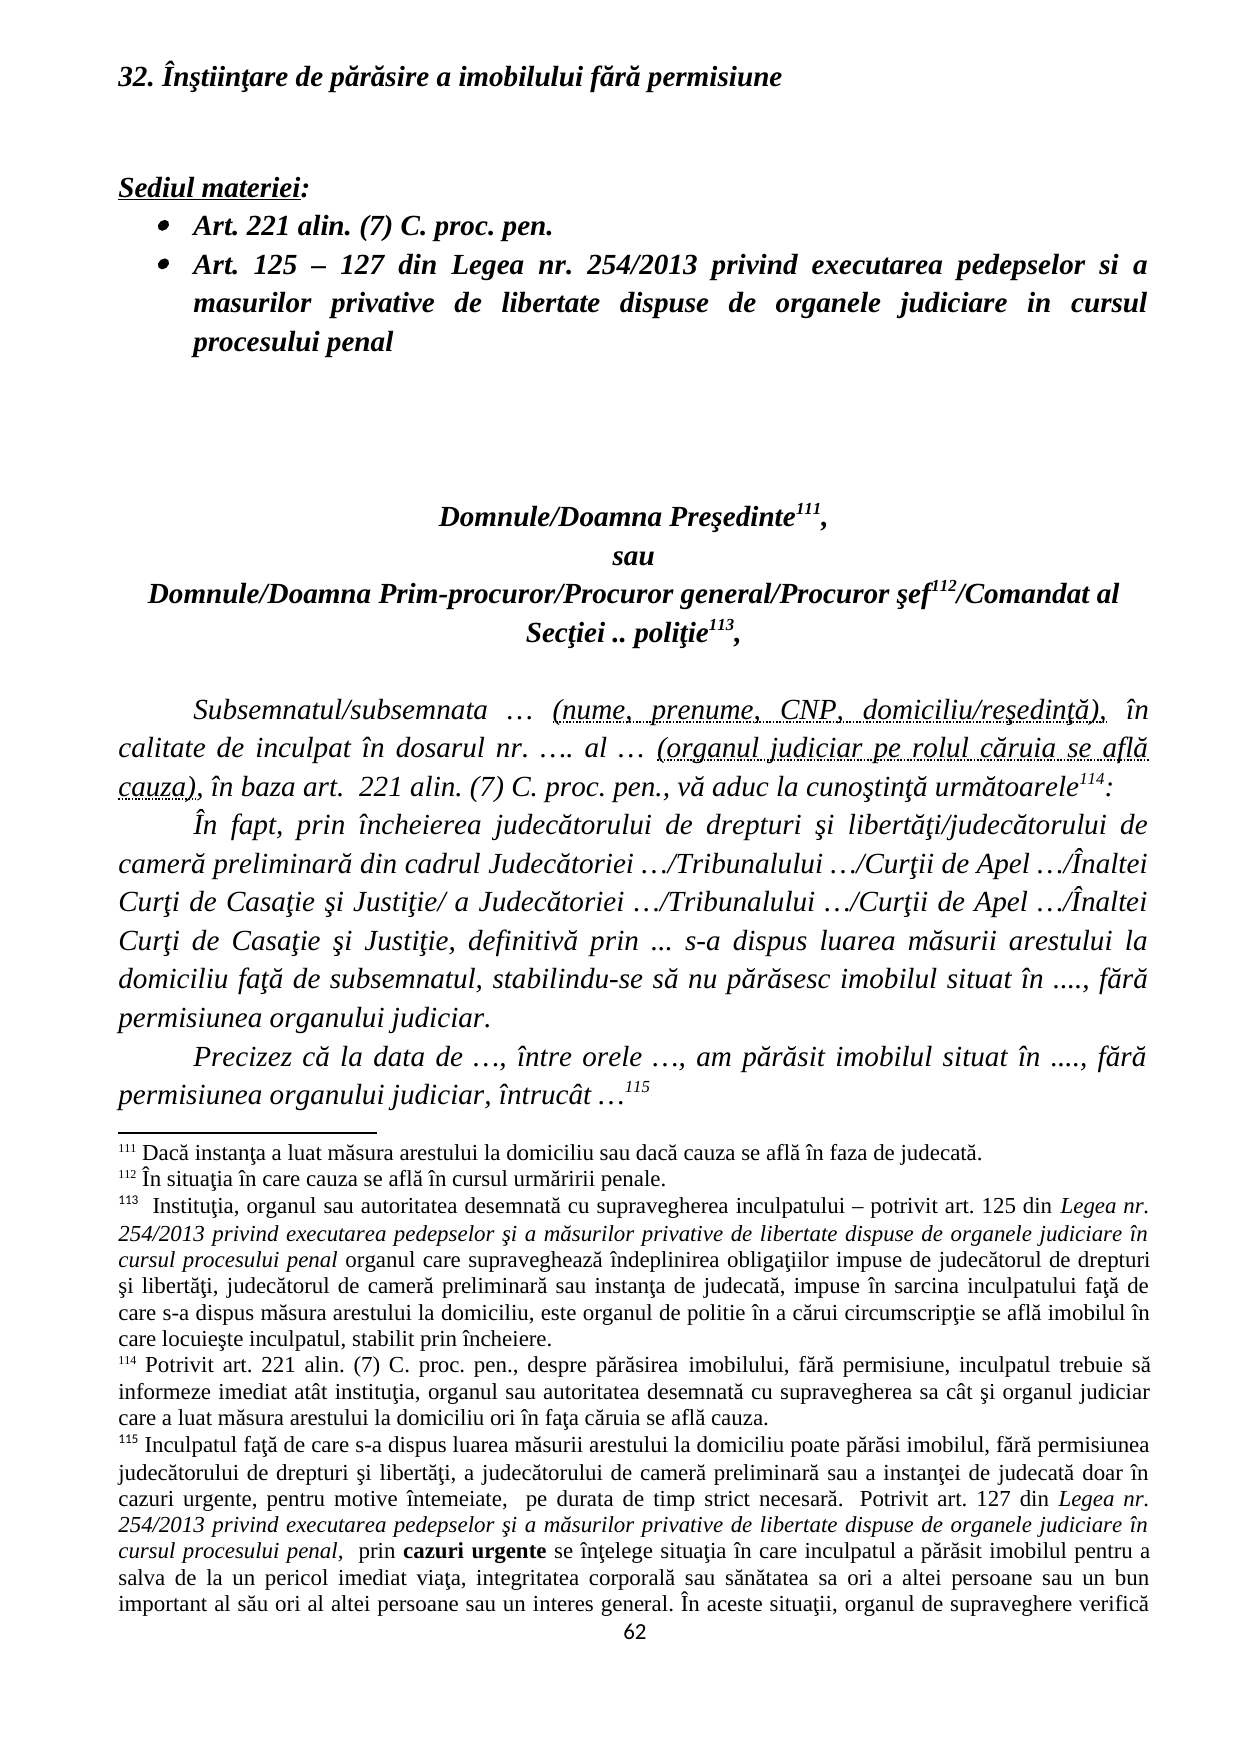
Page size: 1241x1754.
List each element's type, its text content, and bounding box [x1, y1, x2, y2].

list Art. 221 alin. (7) C. proc. pen. [156, 208, 1152, 242]
text Sediul materiei: [118, 170, 1152, 203]
text Subsemnatul/subsemnata … (nume, prenume, CNP, domiciliu/reşedinţă), în calitate de inculpat în dosarul nr. …. al … (organul judiciar pe rolul căruia se află cauza), în baza art. 221 alin. (7) C. proc. pen., vă aduc la cunoştinţă următoarele: [118, 692, 1152, 802]
subtitle 32. Înştiinţare de părăsire a imobilului fără permisiune [118, 59, 1152, 93]
text Domnule/Doamna Prim-procuror/Procuror general/Procuror şef/Comandat al Secţiei .. poliţie, [118, 576, 1152, 648]
text Precizez că la data de …, între orele …, am părăsit imobilul situat în ...., fără permisiunea organului judiciar, întrucât … [118, 1039, 1152, 1111]
text Domnule/Doamna Preşedinte, [118, 499, 1152, 533]
text sau [118, 538, 1152, 571]
list Art. 125 – 127 din Legea nr. 254/2013 privind executarea pedepselor si a masurilor privative de libertate dispuse de organele judiciare in cursul procesului penal [156, 247, 1152, 358]
text În fapt, prin încheierea judecătorului de drepturi şi libertăţi/judecătorului de cameră preliminară din cadrul Judecătoriei …/Tribunalului …/Curţii de Apel …/Înaltei Curţi de Casaţie şi Justiţie/ a Judecătoriei …/Tribunalului …/Curţii de Apel …/Înaltei Curţi de Casaţie şi Justiţie, definitivă prin ... s-a dispus luarea măsurii arestului la domiciliu faţă de subsemnatul, stabilindu-se să nu părăsesc imobilul situat în ...., fără permisiunea organului judiciar. [118, 807, 1152, 1034]
